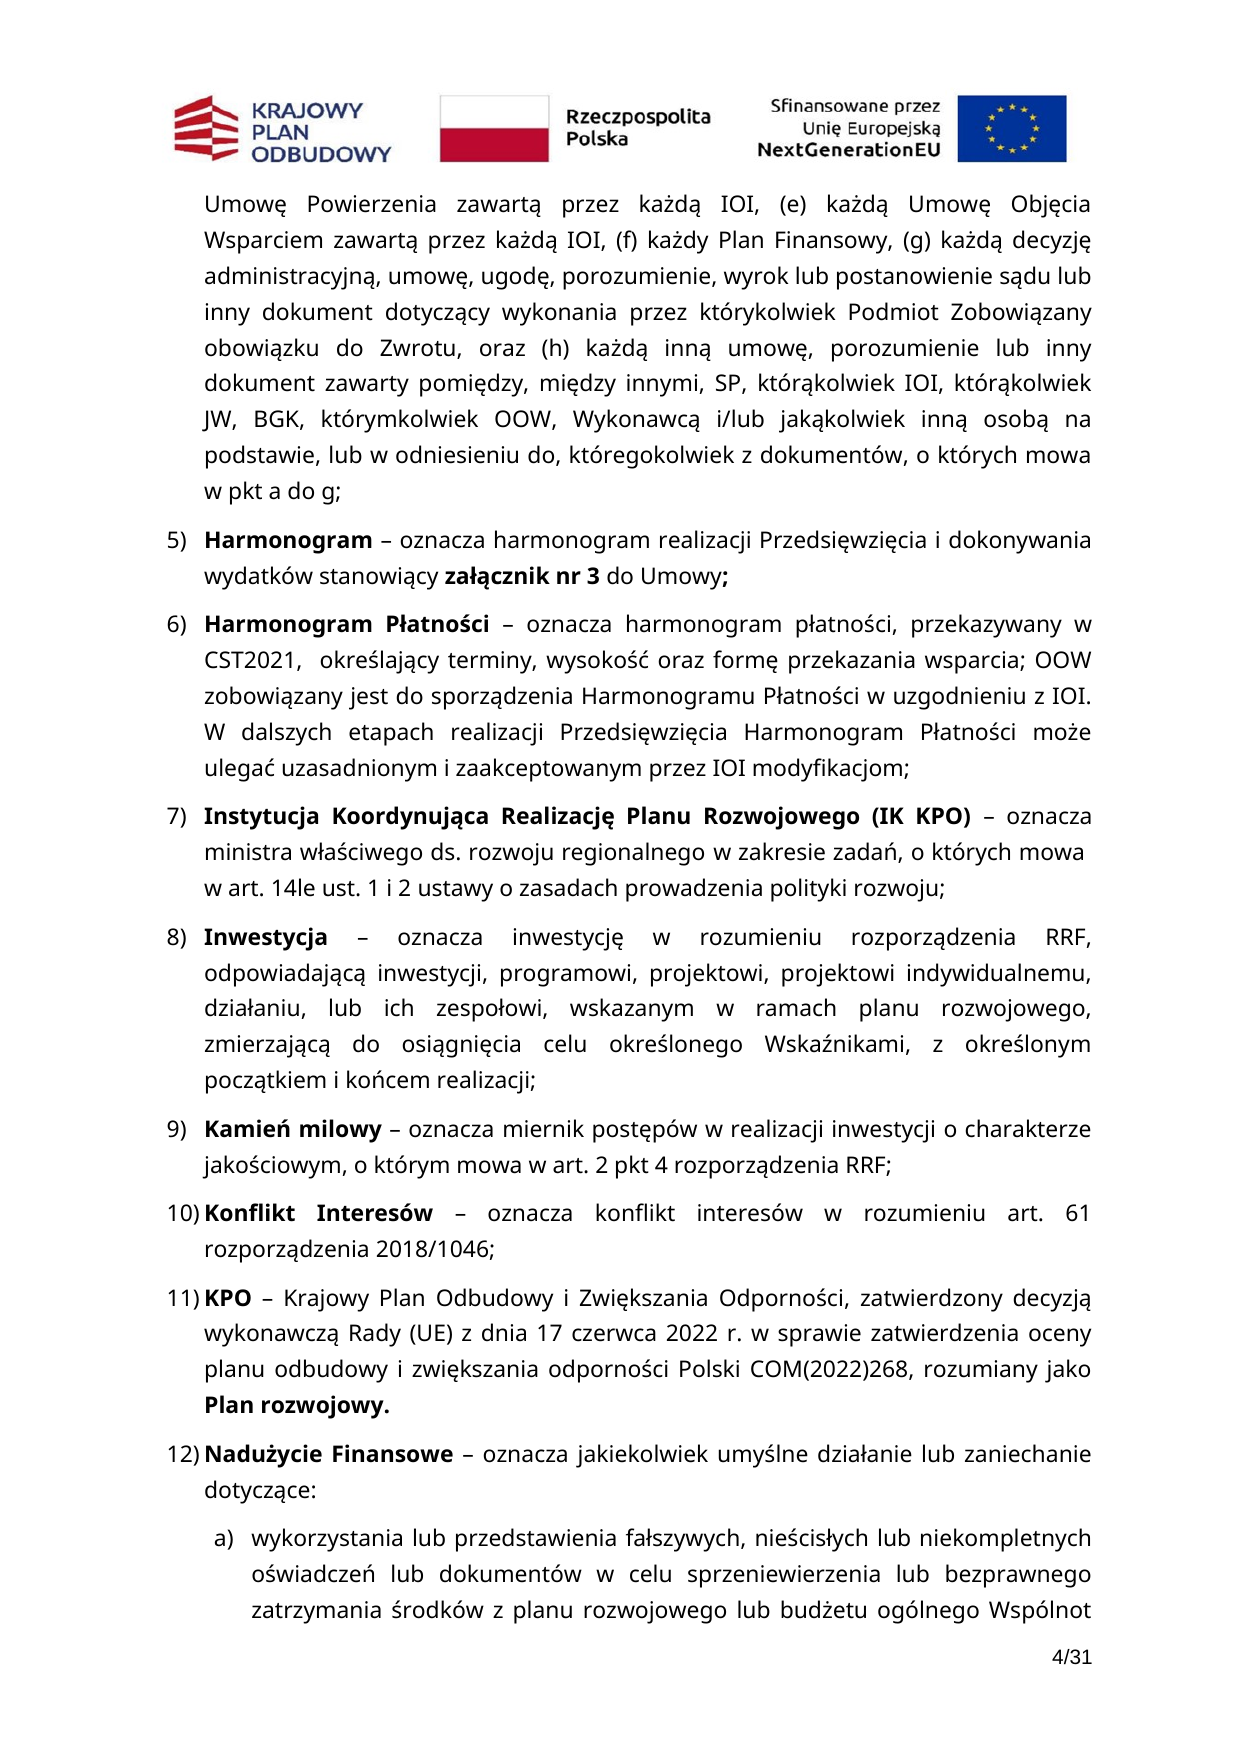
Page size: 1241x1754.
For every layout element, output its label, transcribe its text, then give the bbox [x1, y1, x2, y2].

list Inwestycja – oznacza inwestycję w rozumieniu rozporządzenia RRF, odpowiadającą inwestycji, programowi, projektowi, projektowi indywidualnemu, działaniu, lub ich zespołowi, wskazanym w ramach planu rozwojowego, zmierzającą do osiągnięcia celu określonego Wskaźnikami, z określonym początkiem i końcem realizacji; [166, 921, 1092, 1096]
list Konflikt Interesów – oznacza konflikt interesów w rozumieniu art. 61 rozporządzenia 2018/1046; [166, 1197, 1092, 1264]
picture [147, 73, 1079, 188]
list Harmonogram – oznacza harmonogram realizacji Przedsięwzięcia i dokonywania wydatków stanowiący załącznik nr 3 do Umowy; [166, 524, 1092, 591]
list Instytucja Koordynująca Realizację Planu Rozwojowego (IK KPO) – oznacza ministra właściwego ds. rozwoju regionalnego w zakresie zadań, o których mowa w art. 14le ust. 1 i 2 ustawy o zasadach prowadzenia polityki rozwoju; [166, 800, 1092, 903]
list Kamień milowy – oznacza miernik postępów w realizacji inwestycji o charakterze jakościowym, o którym mowa w art. 2 pkt 4 rozporządzenia RRF; [166, 1113, 1092, 1180]
list KPO – Krajowy Plan Odbudowy i Zwiększania Odporności, zatwierdzony decyzją wykonawczą Rady (UE) z dnia 17 czerwca 2022 r. w sprawie zatwierdzenia oceny planu odbudowy i zwiększania odporności Polski COM(2022)268, rozumiany jako Plan rozwojowy. [166, 1281, 1092, 1421]
list Nadużycie Finansowe – oznacza jakiekolwiek umyślne działanie lub zaniechanie dotyczące: [166, 1438, 1092, 1505]
list Harmonogram Płatności – oznacza harmonogram płatności, przekazywany w CST2021, określający terminy, wysokość oraz formę przekazania wsparcia; OOW zobowiązany jest do sporządzenia Harmonogramu Płatności w uzgodnieniu z IOI. W dalszych etapach realizacji Przedsięwzięcia Harmonogram Płatności może ulegać uzasadnionym i zaakceptowanym przez IOI modyfikacjom; [166, 608, 1092, 783]
